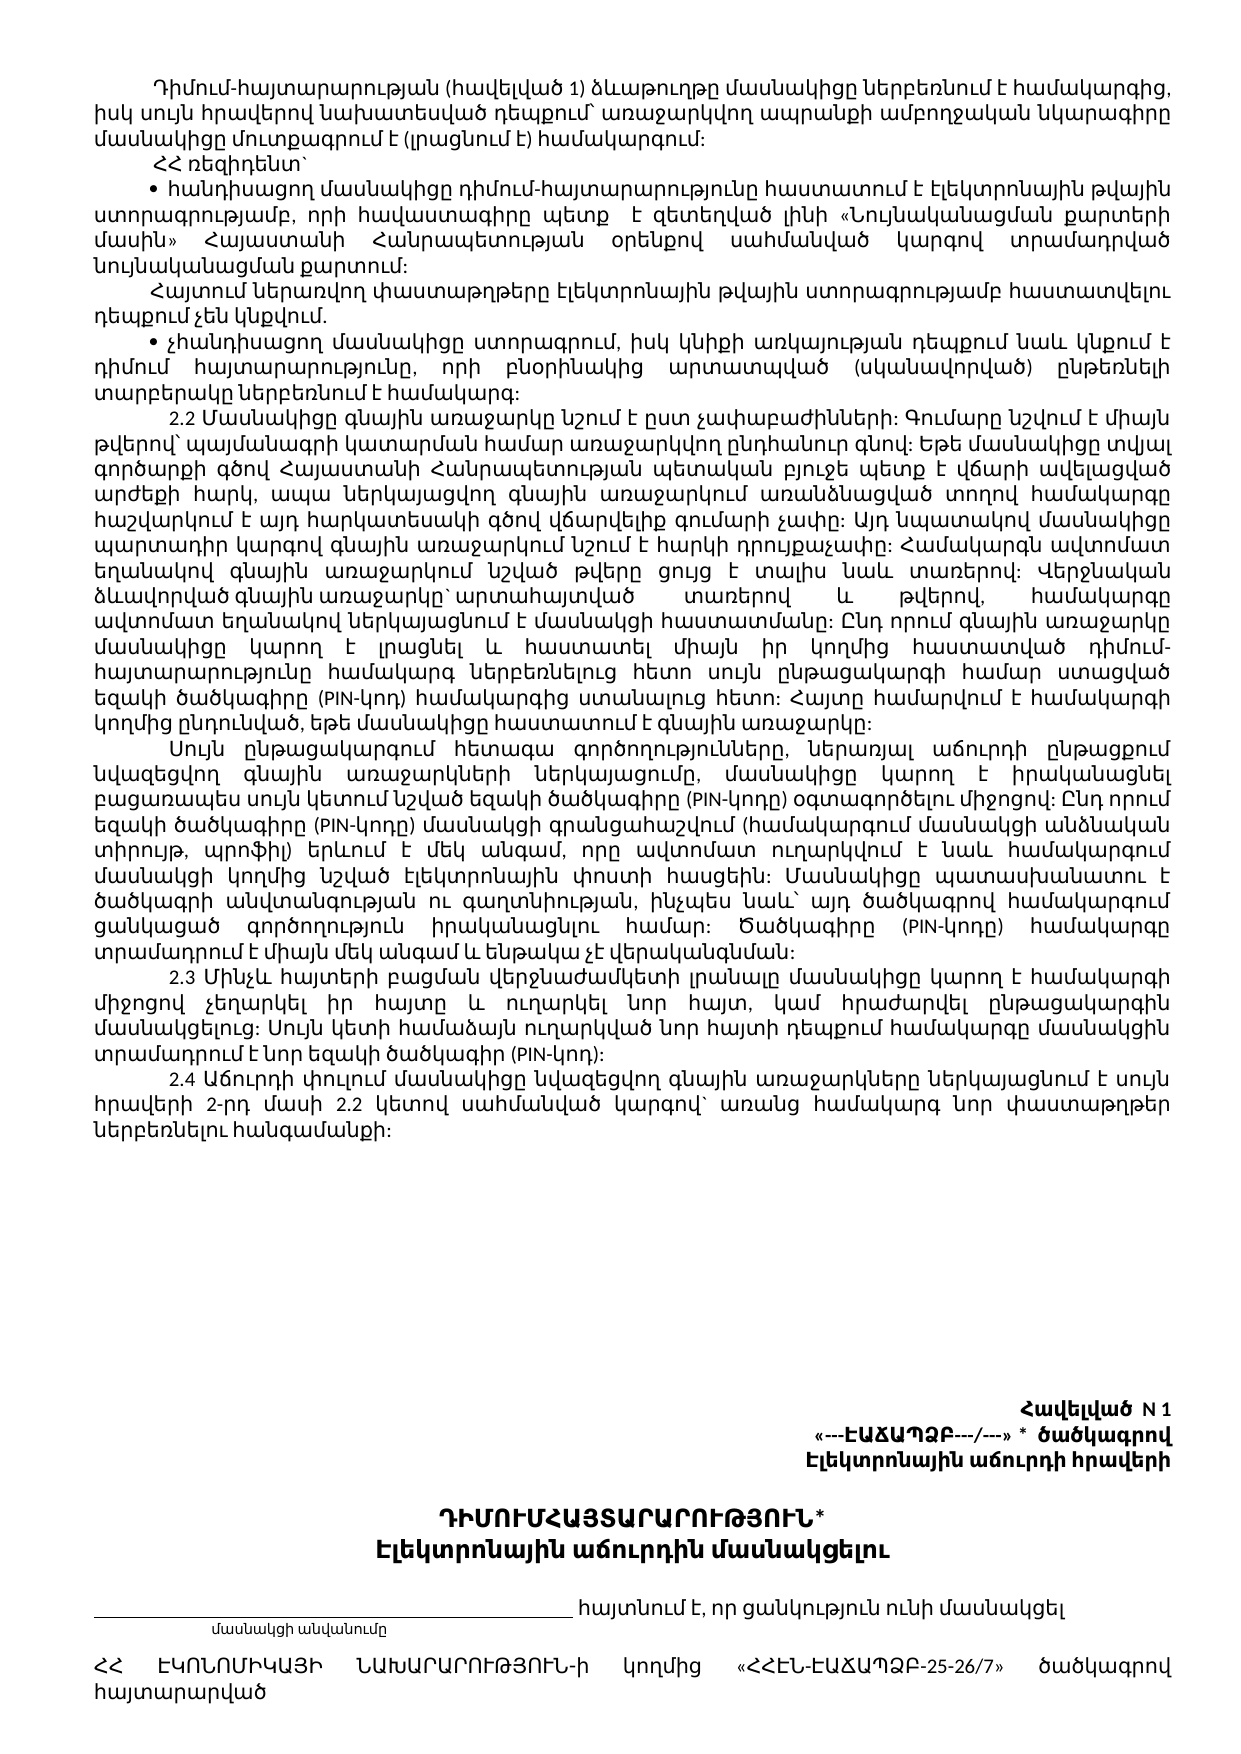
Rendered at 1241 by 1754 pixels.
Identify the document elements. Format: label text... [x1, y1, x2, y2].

text ՀՀ ռեզիդենտ` [94, 151, 1171, 177]
text 2.2 Մասնակիցը գնային առաջարկը նշում է ըստ չափաբաժինների: Գումարը նշվում է միայն թվերով՝ պայմանագրի կատարման համար առաջարկվող ընդհանուր գնով: Եթե մասնակիցը տվյալ գործարքի գծով Հայաստանի Հանրապետության պետական բյուջե պետք է վճարի ավելացված արժեքի հարկ, ապա ներկայացվող գնային առաջարկում առանձնացված տողով համակարգը հաշվարկում է այդ հարկատեսակի գծով վճարվելիք գումարի չափը: Այդ նպատակով մասնակիցը պարտադիր կարգով գնային առաջարկում նշում է հարկի դրույքաչափը: Համակարգն ավտոմատ եղանակով գնային առաջարկում նշված թվերը ցույց է տալիս նաև տառերով: Վերջնական ձևավորված գնային առաջարկը` արտահայտված տառերով և թվերով, համակարգը ավտոմատ եղանակով ներկայացնում է մասնակցի հաստատմանը: Ընդ որում գնային առաջարկը մասնակիցը կարող է լրացնել և հաստատել միայն իր կողմից հաստատված դիմում-հայտարարությունը համակարգ ներբեռնելուց հետո սույն ընթացակարգի համար ստացված եզակի ծածկագիրը (PIN-կոդ) համակարգից ստանալուց հետո: Հայտը համարվում է համակարգի կողմից ընդունված, եթե մասնակիցը հաստատում է գնային առաջարկը: [94, 405, 1171, 736]
list չհանդիսացող մասնակիցը ստորագրում, իսկ կնիքի առկայության դեպքում նաև կնքում է դիմում հայտարարությունը, որի բնօրինակից արտատպված (սկանավորված) ընթեռնելի տարբերակը ներբեռնում է համակարգ: [94, 329, 1171, 405]
text ԴԻՄՈՒՄՀԱՅՏԱՐԱՐՈՒԹՅՈՒՆ* [94, 1503, 1171, 1534]
subtitle Էլեկտրոնային աճուրդին մասնակցելու [94, 1534, 1171, 1564]
list հանդիսացող մասնակիցը դիմում-հայտարարությունը հաստատում է էլեկտրոնային թվային ստորագրությամբ, որի հավաստագիրը պետք է զետեղված լինի «Նույնականացման քարտերի մասին» Հայաստանի Հանրապետության օրենքով սահմանված կարգով տրամադրված նույնականացման քարտում: [94, 177, 1171, 278]
text ՀՀ ԷԿՈՆՈՄԻԿԱՅԻ ՆԱԽԱՐԱՐՈՒԹՅՈՒՆ-ի կողմից «ՀՀԷՆ-ԷԱՃԱՊՁԲ-25-26/7» ծածկագրով հայտարարված [94, 1651, 1171, 1704]
text Հայտում ներառվող փաստաթղթերը էլեկտրոնային թվային ստորագրությամբ հաստատվելու դեպքում չեն կնքվում. [94, 278, 1171, 329]
text հայտնում է, որ ցանկություն ունի մասնակցել [94, 1595, 1171, 1620]
text Դիմում-հայտարարության (հավելված 1) ձևաթուղթը մասնակիցը ներբեռնում է համակարգից, իսկ սույն հրավերով նախատեսված դեպքում՝ առաջարկվող ապրանքի ամբողջական նկարագիրը մասնակիցը մուտքագրում է (լրացնում է) համակարգում: [94, 75, 1171, 151]
text 2.3 Մինչև հայտերի բացման վերջնաժամկետի լրանալը մասնակիցը կարող է համակարգի միջոցով չեղարկել իր հայտը և ուղարկել նոր հայտ, կամ հրաժարվել ընթացակարգին մասնակցելուց: Սույն կետի համաձայն ուղարկված նոր հայտի դեպքում համակարգը մասնակցին տրամադրում է նոր եզակի ծածկագիր (PIN-կոդ): [94, 964, 1171, 1066]
text 2.4 Աճուրդի փուլում մասնակիցը նվազեցվող գնային առաջարկները ներկայացնում է սույն հրավերի 2-րդ մասի 2.2 կետով սահմանված կարգով` առանց համակարգ նոր փաստաթղթեր ներբեռնելու հանգամանքի: [94, 1066, 1171, 1142]
text Սույն ընթացակարգում հետագա գործողությունները, ներառյալ աճուրդի ընթացքում նվազեցվող գնային առաջարկների ներկայացումը, մասնակիցը կարող է իրականացնել բացառապես սույն կետում նշված եզակի ծածկագիրը (PIN-կոդը) օգտագործելու միջոցով: Ընդ որում եզակի ծածկագիրը (PIN-կոդը) մասնակցի գրանցահաշվում (համակարգում մասնակցի անձնական տիրույթ, պրոֆիլ) երևում է մեկ անգամ, որը ավտոմատ ուղարկվում է նաև համակարգում մասնակցի կողմից նշված էլեկտրոնային փոստի հասցեին: Մասնակիցը պատասխանատու է ծածկագրի անվտանգության ու գաղտնիության, ինչպես նաև՝ այդ ծածկագրով համակարգում ցանկացած գործողություն իրականացնլու համար: Ծածկագիրը (PIN-կոդը) համակարգը տրամադրում է միայն մեկ անգամ և ենթակա չէ վերականգնման: [94, 736, 1171, 964]
text «---ԷԱՃԱՊՁԲ---/---» * ծածկագրով [94, 1422, 1171, 1447]
text Էլեկտրոնային աճուրդի հրավերի [94, 1447, 1171, 1473]
text մասնակցի անվանումը [94, 1620, 1171, 1651]
text Հավելված N 1 [94, 1397, 1171, 1422]
